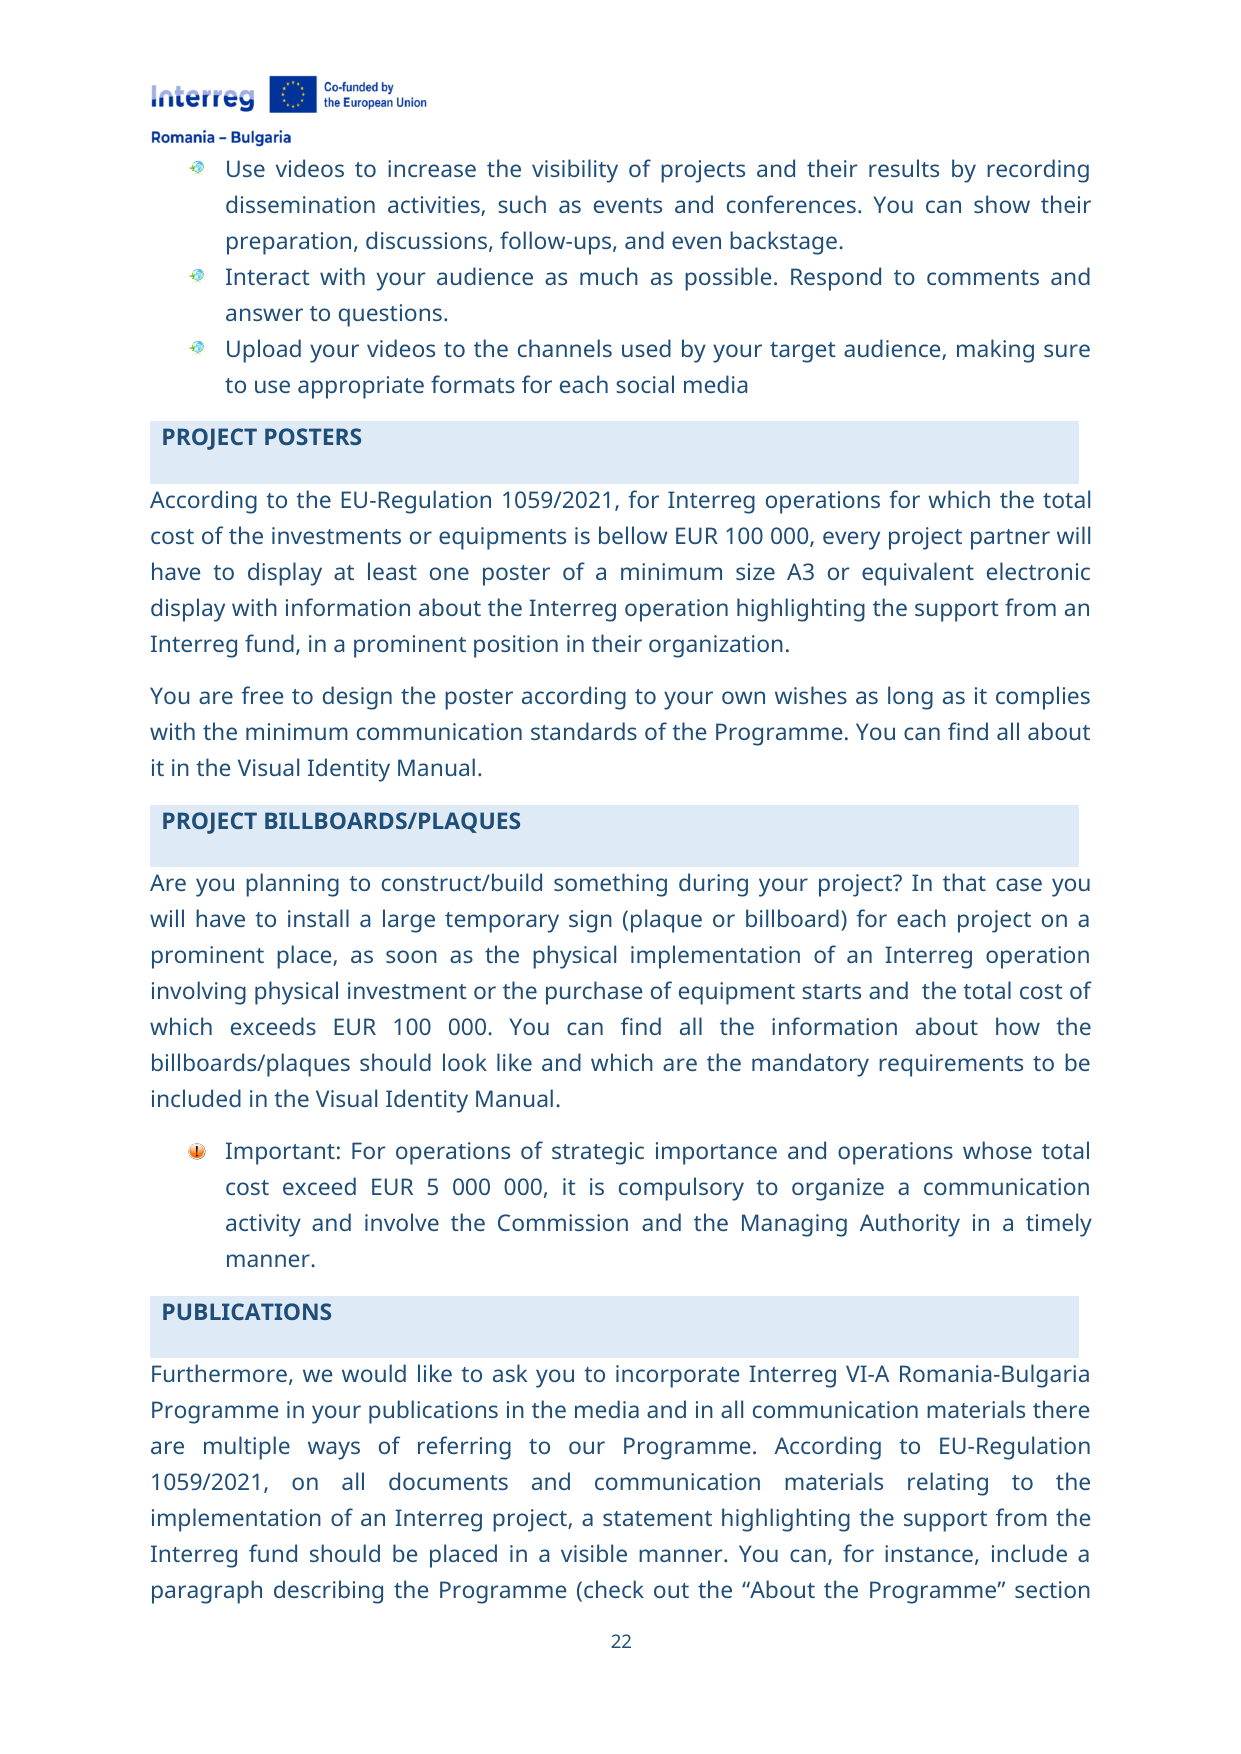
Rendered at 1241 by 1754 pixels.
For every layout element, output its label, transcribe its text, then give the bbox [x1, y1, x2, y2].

list Interact with your audience as much as possible. Respond to comments and answer to questions. [187, 261, 1092, 328]
picture [188, 160, 204, 178]
picture [188, 1143, 206, 1160]
table_header PROJECT BILLBOARDS/PLAQUES [150, 805, 1079, 867]
text According to the EU-Regulation 1059/2021, for Interreg operations for which the total cost of the investments or equipments is bellow EUR 100 000, every project partner will have to display at least one poster of a minimum size A3 or equivalent electronic display with information about the Interreg operation highlighting the support from an Interreg fund, in a prominent position in their organization. [150, 484, 1092, 659]
list Upload your videos to the channels used by your target audience, making sure to use appropriate formats for each social media [187, 333, 1092, 400]
picture [150, 73, 428, 153]
list Use videos to increase the visibility of projects and their results by recording dissemination activities, such as events and conferences. You can show their preparation, discussions, follow-ups, and even backstage. [187, 153, 1092, 256]
text You are free to design the poster according to your own wishes as long as it complies with the minimum communication standards of the Programme. You can find all about it in the Visual Identity Manual. [150, 680, 1092, 783]
table_header PUBLICATIONS [150, 1296, 1079, 1358]
picture [188, 340, 204, 358]
picture [188, 268, 204, 286]
list Important: For operations of strategic importance and operations whose total cost exceed EUR 5 000 000, it is compulsory to organize a communication activity and involve the Commission and the Managing Authority in a timely manner. [187, 1135, 1092, 1274]
text Are you planning to construct/build something during your project? In that case you will have to install a large temporary sign (plaque or billboard) for each project on a prominent place, as soon as the physical implementation of an Interreg operation involving physical investment or the purchase of equipment starts and the total cost of which exceeds EUR 100 000. You can find all the information about how the billboards/plaques should look like and which are the mandatory requirements to be included in the Visual Identity Manual. [150, 867, 1092, 1114]
table_header PROJECT POSTERS [150, 421, 1079, 484]
